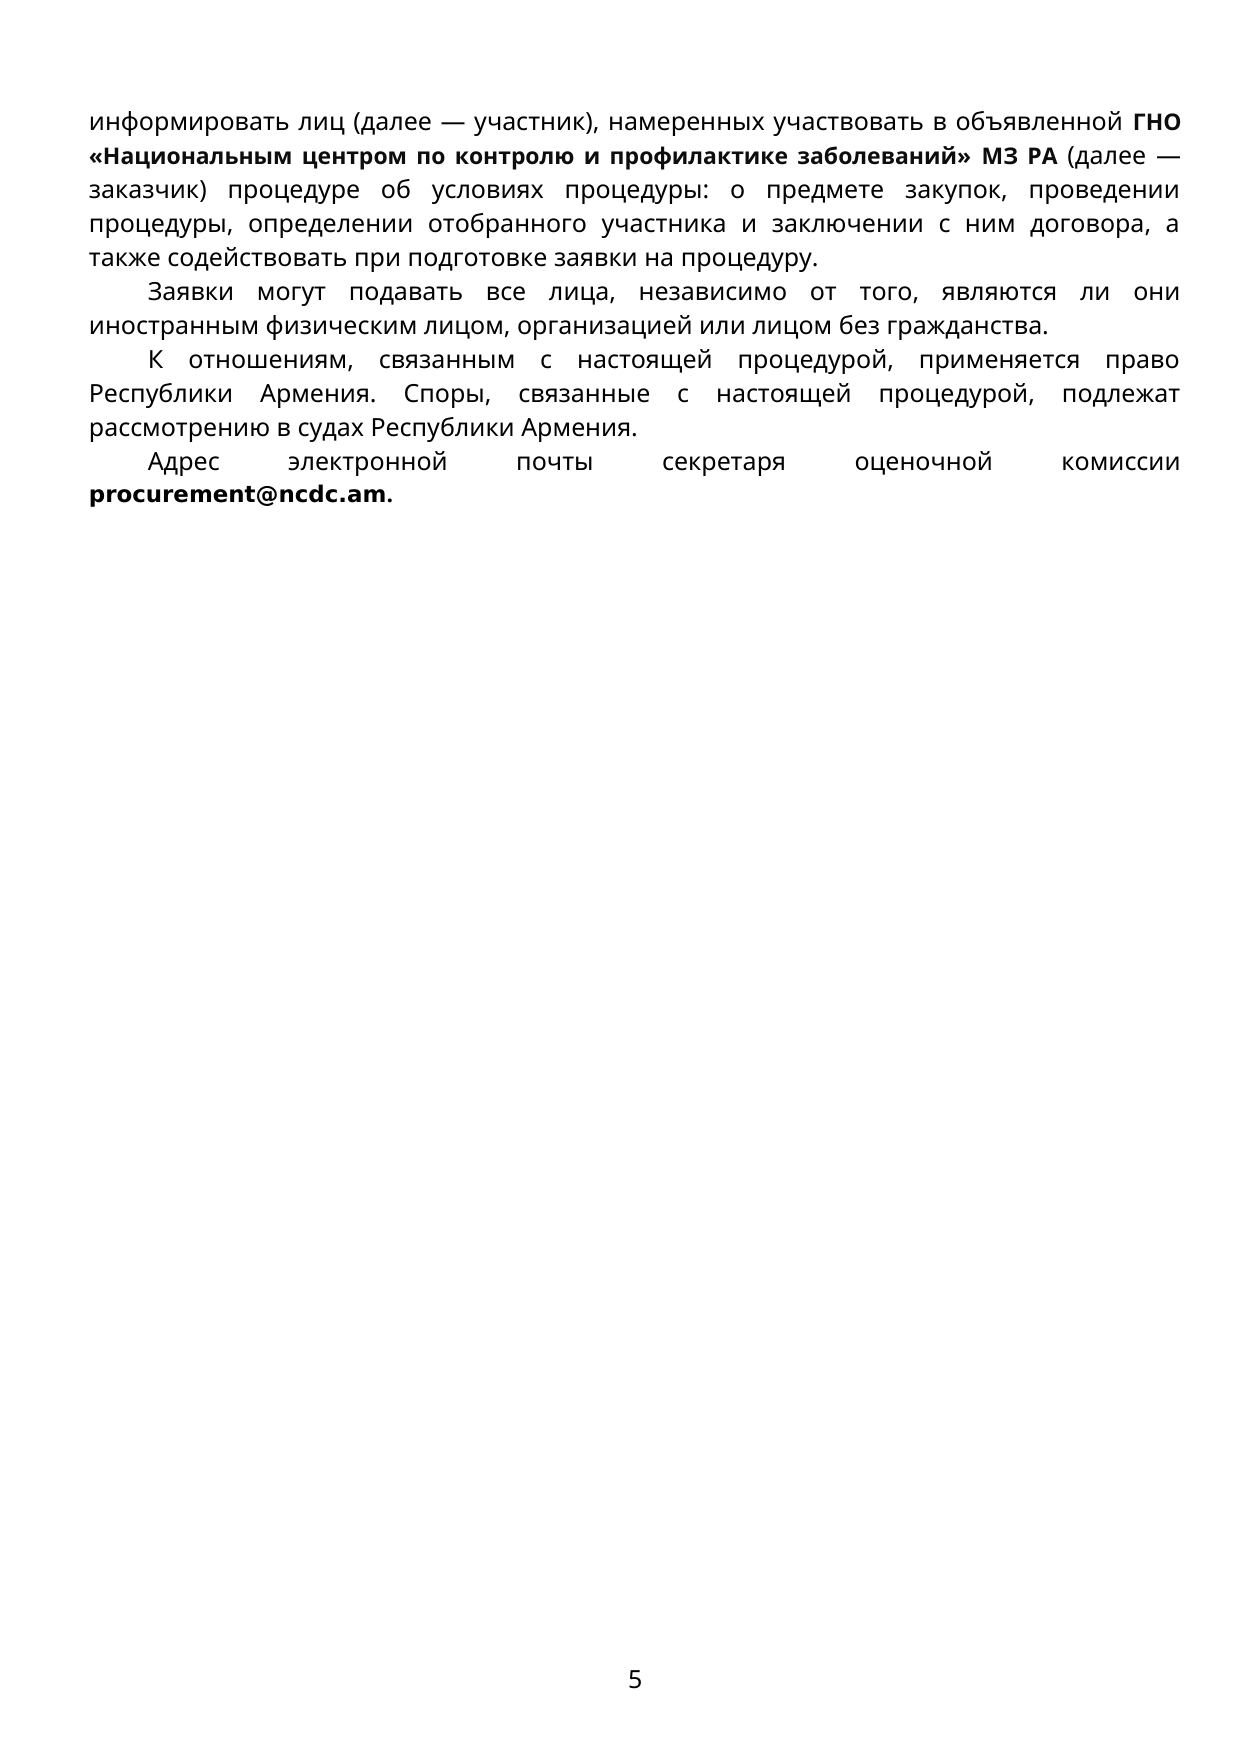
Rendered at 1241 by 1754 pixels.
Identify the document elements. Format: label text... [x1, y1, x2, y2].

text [89, 103, 1181, 274]
text Адрес электронной почты секретаря оценочной комиссии procurement@ncdc.am. [89, 444, 1181, 509]
text К отношениям, связанным с настоящей процедурой, применяется право Республики Армения. Споры, связанные с настоящей процедурой, подлежат рассмотрению в судах Республики Армения. [89, 342, 1181, 444]
text Заявки могут подавать все лица, независимо от того, являются ли они иностранным физическим лицом, организацией или лицом без гражданства. [89, 274, 1181, 342]
